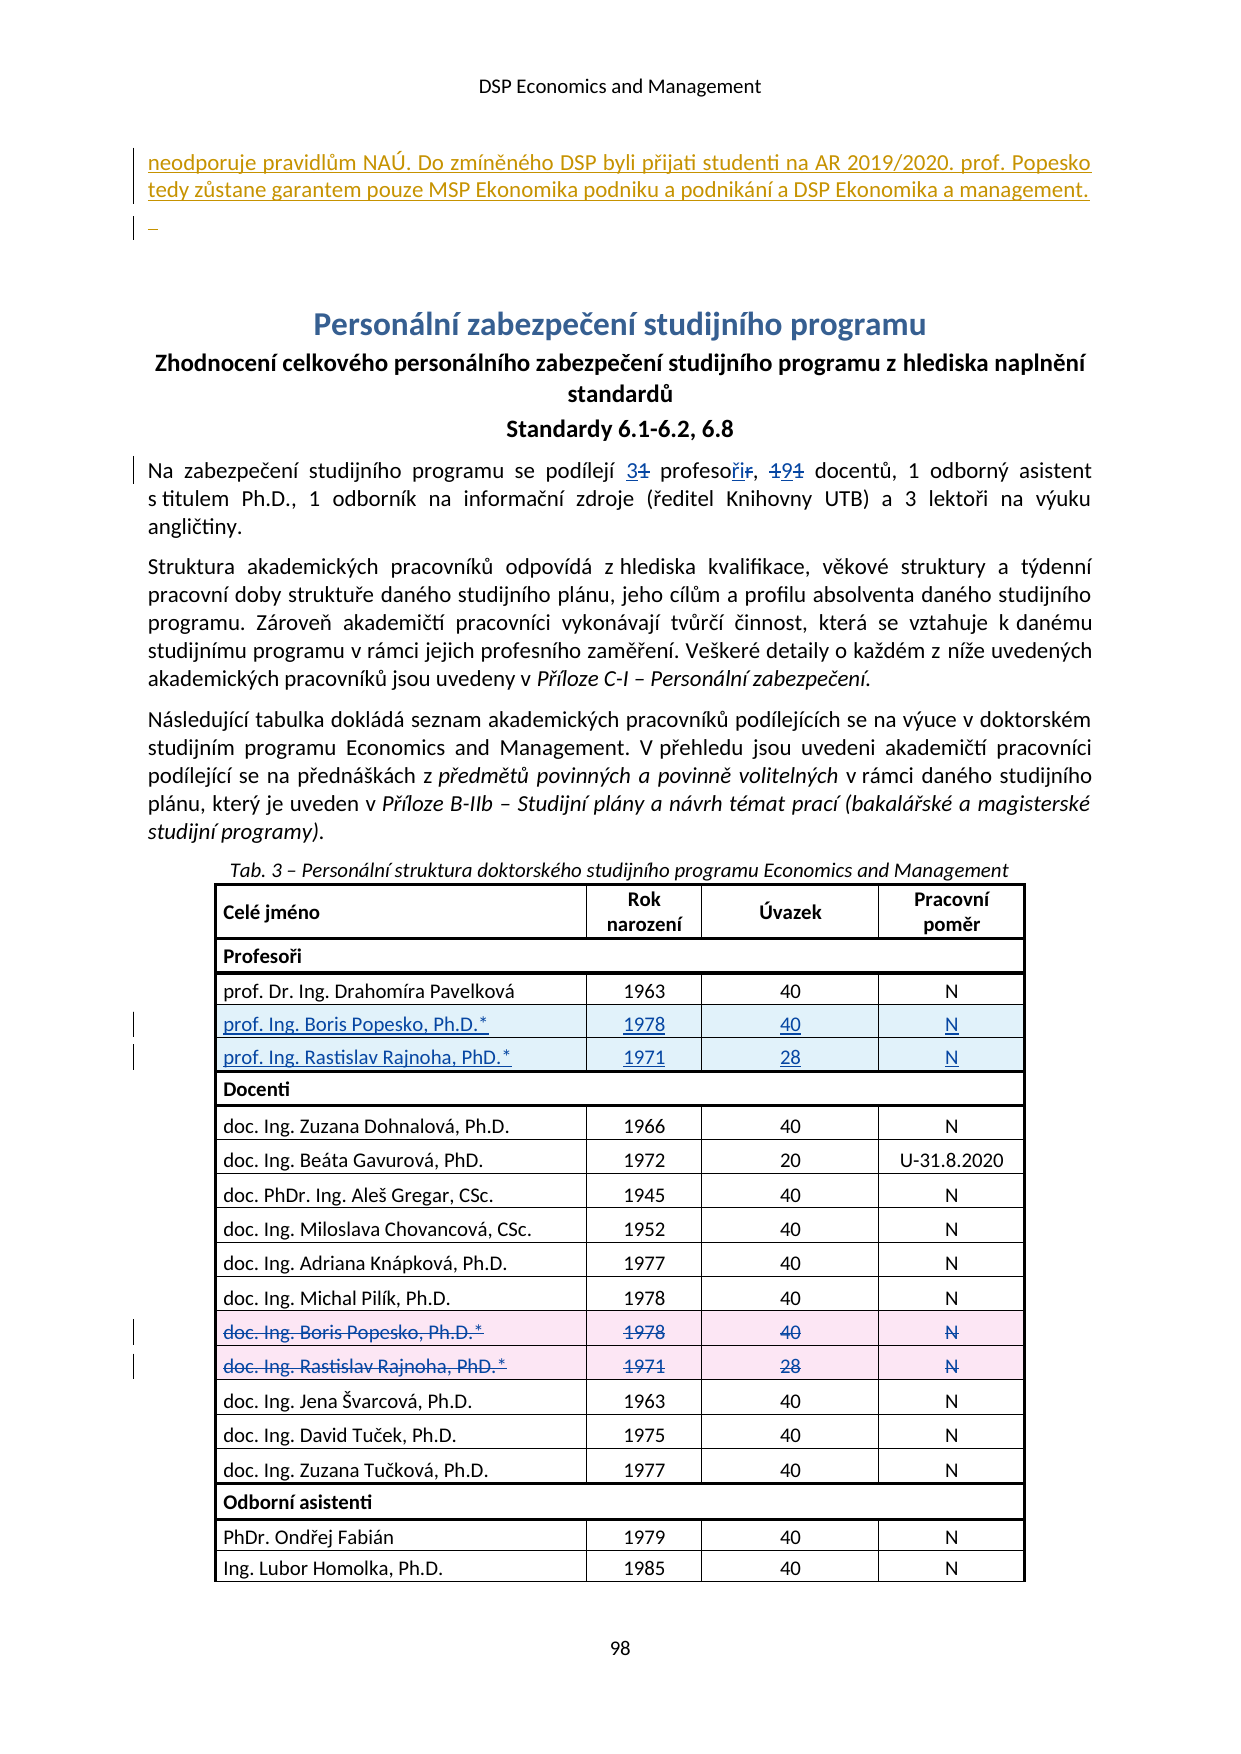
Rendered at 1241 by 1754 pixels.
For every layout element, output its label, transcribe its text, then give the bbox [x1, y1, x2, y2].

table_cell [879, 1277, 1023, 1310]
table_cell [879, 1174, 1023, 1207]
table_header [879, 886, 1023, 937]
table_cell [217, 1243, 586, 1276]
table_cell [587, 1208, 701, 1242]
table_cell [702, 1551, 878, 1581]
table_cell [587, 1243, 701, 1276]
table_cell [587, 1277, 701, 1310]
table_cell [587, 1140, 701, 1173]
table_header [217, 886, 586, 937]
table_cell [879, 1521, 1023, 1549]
text Na zabezpečení studijního programu se podílejí profeso, docentů, 1 odborný asistent s titulem Ph.D., 1 odborník na informační zdroje (ředitel Knihovny UTB) a 3 lektoři na výuku angličtiny. [148, 456, 1093, 540]
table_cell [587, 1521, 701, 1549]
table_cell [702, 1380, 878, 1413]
subtitle Standardy 6.1-6.2, 6.8 [148, 413, 1093, 443]
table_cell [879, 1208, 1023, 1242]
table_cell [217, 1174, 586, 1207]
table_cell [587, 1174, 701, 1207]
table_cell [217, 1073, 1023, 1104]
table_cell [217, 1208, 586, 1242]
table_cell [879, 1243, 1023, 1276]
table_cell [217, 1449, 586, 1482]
subtitle Zhodnocení celkového personálního zabezpečení studijního programu z hlediska naplnění standardů [148, 348, 1093, 409]
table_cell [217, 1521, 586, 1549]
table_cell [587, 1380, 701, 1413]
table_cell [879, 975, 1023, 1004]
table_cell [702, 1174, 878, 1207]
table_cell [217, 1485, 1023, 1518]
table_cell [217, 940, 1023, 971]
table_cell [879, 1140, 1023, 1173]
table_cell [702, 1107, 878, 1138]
text Následující tabulka dokládá seznam akademických pracovníků podílejících se na výuce v doktorském studijním programu Economics and Management. V přehledu jsou uvedeni akademičtí pracovníci podílející se na přednáškách z předmětů povinných a povinně volitelných v rámci daného studijního plánu, který je uveden v Příloze B-IIb – Studijní plány a návrh témat prací (bakalářské a magisterské studijní programy). [148, 705, 1093, 845]
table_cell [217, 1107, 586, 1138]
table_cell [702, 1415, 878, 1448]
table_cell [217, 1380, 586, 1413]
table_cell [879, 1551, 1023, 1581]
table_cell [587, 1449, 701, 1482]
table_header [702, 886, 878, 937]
text Struktura akademických pracovníků odpovídá z hlediska kvalifikace, věkové struktury a týdenní pracovní doby struktuře daného studijního plánu, jeho cílům a profilu absolventa daného studijního programu. Zároveň akademičtí pracovníci vykonávají tvůrčí činnost, která se vztahuje k danému studijnímu programu v rámci jejich profesního zaměření. Veškeré detaily o každém z níže uvedených akademických pracovníků jsou uvedeny v Příloze C-I – Personální zabezpečení. [148, 552, 1093, 692]
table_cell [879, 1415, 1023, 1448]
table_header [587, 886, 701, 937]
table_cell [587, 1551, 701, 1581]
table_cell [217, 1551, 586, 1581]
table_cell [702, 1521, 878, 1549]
text Tab. 3 – Personální struktura doktorského studijního programu Economics and Management [148, 858, 1093, 883]
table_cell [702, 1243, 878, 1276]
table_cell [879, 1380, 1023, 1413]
subtitle Personální zabezpečení studijního programu [148, 303, 1093, 343]
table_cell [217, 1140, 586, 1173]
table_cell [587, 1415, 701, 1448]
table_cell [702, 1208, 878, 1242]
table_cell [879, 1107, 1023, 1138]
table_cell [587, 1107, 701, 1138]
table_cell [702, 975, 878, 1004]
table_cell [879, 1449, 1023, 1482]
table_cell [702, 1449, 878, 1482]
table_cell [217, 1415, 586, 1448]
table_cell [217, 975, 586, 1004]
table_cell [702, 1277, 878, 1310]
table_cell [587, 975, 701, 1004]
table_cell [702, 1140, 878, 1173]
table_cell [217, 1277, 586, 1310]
